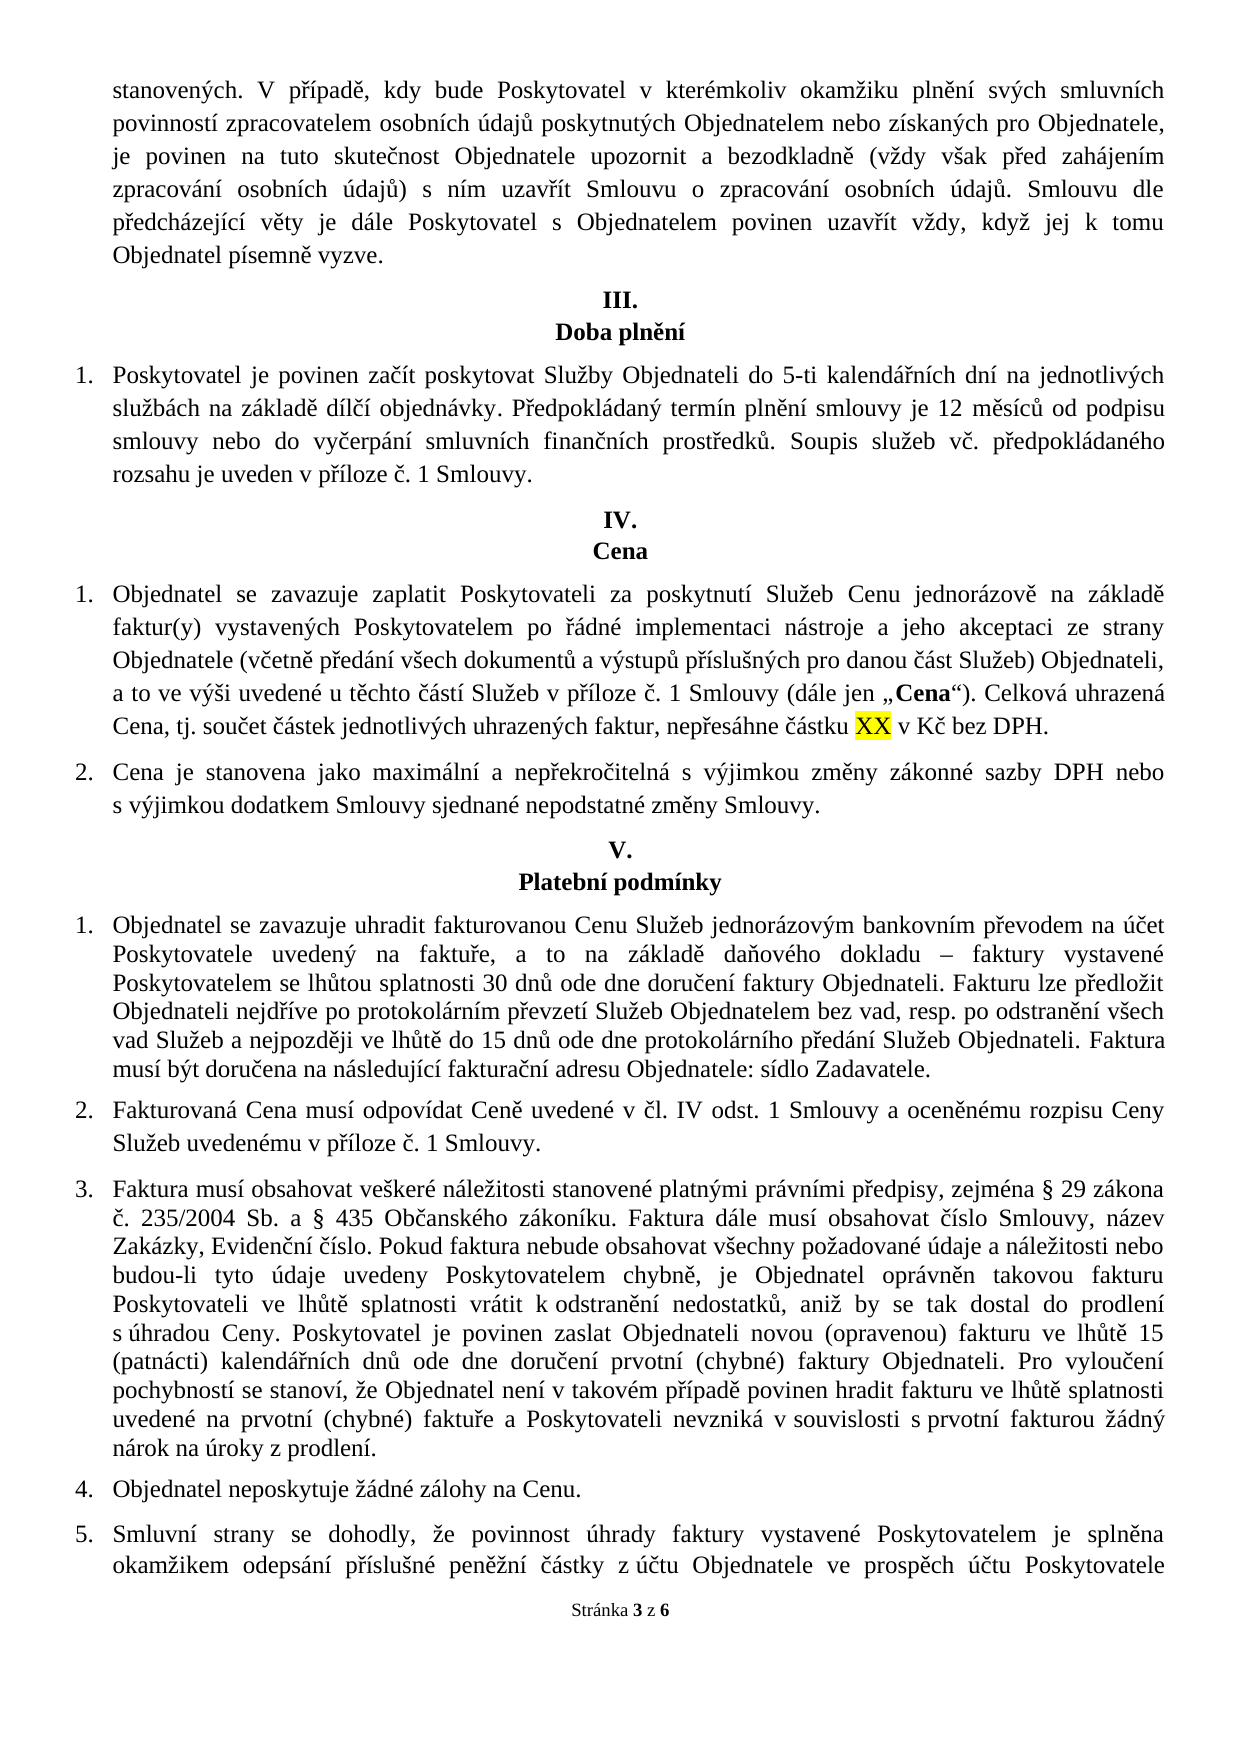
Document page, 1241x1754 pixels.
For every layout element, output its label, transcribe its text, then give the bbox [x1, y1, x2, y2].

list Fakturovaná Cena musí odpovídat Ceně uvedené v čl. IV odst. 1 Smlouvy a oceněnému rozpisu Ceny Služeb uvedenému v příloze č. 1 Smlouvy. [75, 1095, 1165, 1157]
list Cena je stanovena jako maximální a nepřekročitelná s výjimkou změny zákonné sazby DPH nebo s výjimkou dodatkem Smlouvy sjednané nepodstatné změny Smlouvy. [75, 757, 1165, 819]
text V. [75, 836, 1165, 864]
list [75, 1519, 1165, 1579]
text IV. [75, 505, 1165, 533]
list Objednatel se zavazuje uhradit fakturovanou Cenu Služeb jednorázovým bankovním převodem na účet Poskytovatele uvedený na faktuře, a to na základě daňového dokladu – faktury vystavené Poskytovatelem se lhůtou splatnosti 30 dnů ode dne doručení faktury Objednateli. Fakturu lze předložit Objednateli nejdříve po protokolárním převzetí Služeb Objednatelem bez vad, resp. po odstranění všech vad Služeb a nejpozději ve lhůtě do 15 dnů ode dne protokolárního předání Služeb Objednateli. Faktura musí být doručena na následující fakturační adresu Objednatele: sídlo Zadavatele. [75, 910, 1165, 1083]
list Faktura musí obsahovat veškeré náležitosti stanovené platnými právními předpisy, zejména § 29 zákona č. 235/2004 Sb. a § 435 Občanského zákoníku. Faktura dále musí obsahovat číslo Smlouvy, název Zakázky, Evidenční číslo. Pokud faktura nebude obsahovat všechny požadované údaje a náležitosti nebo budou-li tyto údaje uvedeny Poskytovatelem chybně, je Objednatel oprávněn takovou fakturu Poskytovateli ve lhůtě splatnosti vrátit k odstranění nedostatků, aniž by se tak dostal do prodlení s úhradou Ceny. Poskytovatel je povinen zaslat Objednateli novou (opravenou) fakturu ve lhůtě 15 (patnácti) kalendářních dnů ode dne doručení prvotní (chybné) faktury Objednateli. Pro vyloučení pochybností se stanoví, že Objednatel není v takovém případě povinen hradit fakturu ve lhůtě splatnosti uvedené na prvotní (chybné) faktuře a Poskytovateli nevzniká v souvislosti s prvotní fakturou žádný nárok na úroky z prodlení. [75, 1174, 1165, 1461]
text Cena [75, 536, 1165, 564]
list Poskytovatel je povinen začít poskytovat Služby Objednateli do 5-ti kalendářních dní na jednotlivých službách na základě dílčí objednávky. Předpokládaný termín plnění smlouvy je 12 měsíců od podpisu smlouvy nebo do vyčerpání smluvních finančních prostředků. Soupis služeb vč. předpokládaného rozsahu je uveden v příloze č. 1 Smlouvy. [75, 360, 1165, 488]
list Objednatel neposkytuje žádné zálohy na Cenu. [75, 1474, 1165, 1503]
text Platební podmínky [75, 867, 1165, 895]
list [75, 75, 1165, 269]
text III. [75, 286, 1165, 314]
list Objednatel se zavazuje zaplatit Poskytovateli za poskytnutí Služeb Cenu jednorázově na základě faktur(y) vystavených Poskytovatelem po řádné implementaci nástroje a jeho akceptaci ze strany Objednatele (včetně předání všech dokumentů a výstupů příslušných pro danou část Služeb) Objednateli, a to ve výši uvedené u těchto částí Služeb v příloze č. 1 Smlouvy (dále jen „Cena“). Celková uhrazená Cena, tj. součet částek jednotlivých uhrazených faktur, nepřesáhne částku XX v Kč bez DPH. [75, 579, 1165, 740]
text Doba plnění [75, 317, 1165, 345]
